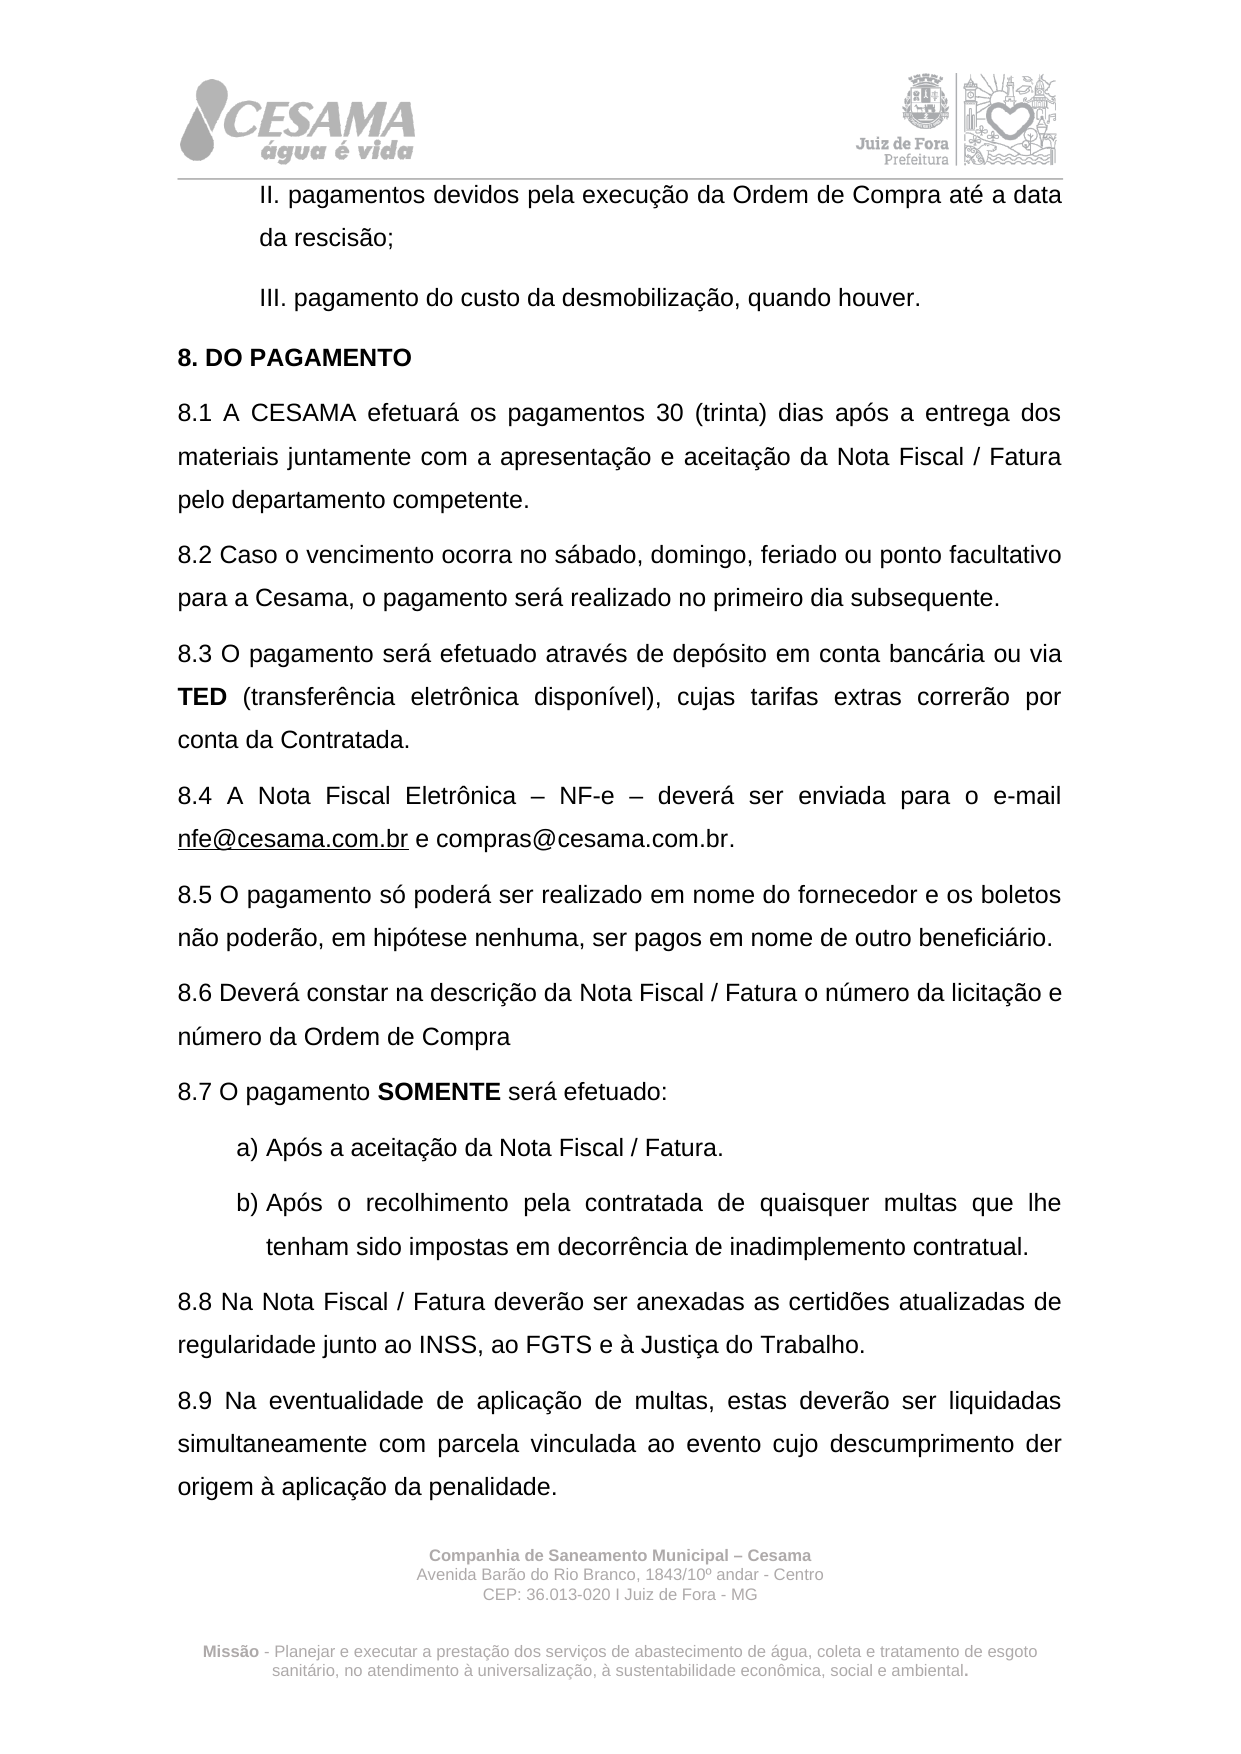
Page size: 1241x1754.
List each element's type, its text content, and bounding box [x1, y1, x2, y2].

text 8.5 O pagamento só poderá ser realizado em nome do fornecedor e os boletos não poderão, em hipótese nenhuma, ser pagos em nome de outro beneficiário. [177, 879, 1063, 951]
text 8.1 A CESAMA efetuará os pagamentos 30 (trinta) dias após a entrega dos materiais juntamente com a apresentação e aceitação da Nota Fiscal / Fatura pelo departamento competente. [177, 398, 1063, 513]
text 8.7 O pagamento SOMENTE será efetuado: [177, 1077, 1063, 1106]
list III. pagamento do custo da desmobilização, quando houver. [259, 283, 1063, 312]
text 8.3 O pagamento será efetuado através de depósito em conta bancária ou via TED (transferência eletrônica disponível), cujas tarifas extras correrão por conta da Contratada. [177, 639, 1063, 754]
list Após o recolhimento pela contratada de quaisquer multas que lhe tenham sido impostas em decorrência de inadimplemento contratual. [236, 1188, 1063, 1260]
text 8.9 Na eventualidade de aplicação de multas, estas deverão ser liquidadas simultaneamente com parcela vinculada ao evento cujo descumprimento der origem à aplicação da penalidade. [177, 1386, 1063, 1501]
text 8.8 Na Nota Fiscal / Fatura deverão ser anexadas as certidões atualizadas de regularidade junto ao INSS, ao FGTS e à Justiça do Trabalho. [177, 1287, 1063, 1359]
text 8.6 Deverá constar na descrição da Nota Fiscal / Fatura o número da licitação e número da Ordem de Compra [177, 978, 1063, 1050]
text II. pagamentos devidos pela execução da Ordem de Compra até a data da rescisão; [259, 180, 1063, 252]
text 8.2 Caso o vencimento ocorra no sábado, domingo, feriado ou ponto facultativo para a Cesama, o pagamento será realizado no primeiro dia subsequente. [177, 540, 1063, 612]
text 8. DO PAGAMENTO [177, 343, 1063, 371]
picture [177, 73, 1064, 180]
text 8.4 A Nota Fiscal Eletrônica – NF-e – deverá ser enviada para o e-mail nfe@cesama.com.br e compras@cesama.com.br. [177, 781, 1063, 853]
list Após a aceitação da Nota Fiscal / Fatura. [236, 1133, 1063, 1161]
